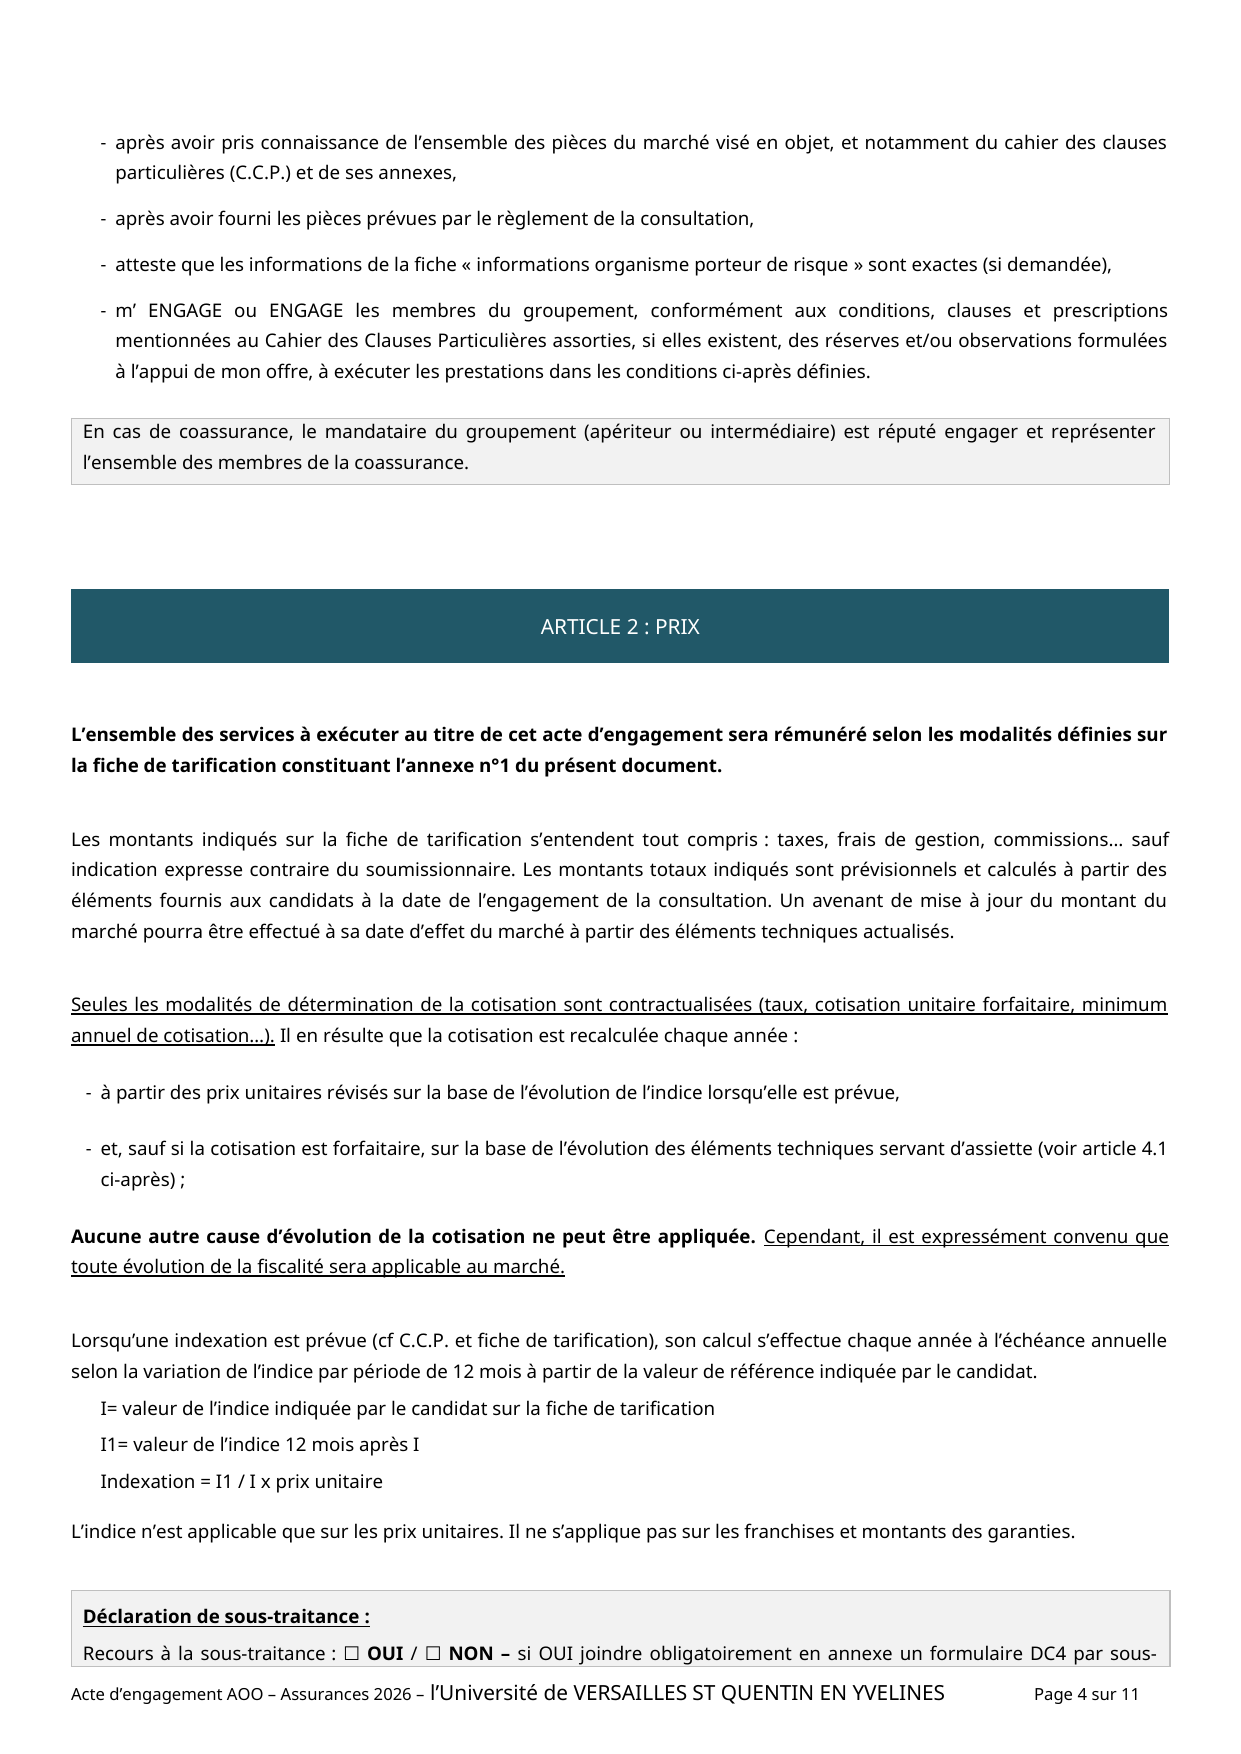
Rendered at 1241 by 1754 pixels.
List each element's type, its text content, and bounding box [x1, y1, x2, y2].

text Aucune autre cause d’évolution de la cotisation ne peut être appliquée. Cependant, il est expressément convenu que toute évolution de la fiscalité sera applicable au marché. [71, 1223, 1169, 1279]
text I1= valeur de l’indice 12 mois après I [100, 1432, 1169, 1457]
text I= valeur de l’indice indiquée par le candidat sur la fiche de tarification [100, 1395, 1169, 1420]
list après avoir fourni les pièces prévues par le règlement de la consultation, [100, 205, 1169, 231]
table_header En cas de coassurance, le mandataire du groupement (apériteur ou intermédiaire) est réputé engager et représenter l’ensemble des membres de la coassurance. [72, 419, 1169, 484]
text L’ensemble des services à exécuter au titre de cet acte d’engagement sera rémunéré selon les modalités définies sur la fiche de tarification constituant l’annexe n°1 du présent document. [71, 722, 1169, 778]
text Indexation = I1 / I x prix unitaire [100, 1469, 1169, 1494]
list atteste que les informations de la fiche « informations organisme porteur de risque » sont exactes (si demandée), [100, 251, 1169, 277]
list après avoir pris connaissance de l’ensemble des pièces du marché visé en objet, et notamment du cahier des clauses particulières (C.C.P.) et de ses annexes, [100, 129, 1169, 185]
text Les montants indiqués sur la fiche de tarification s’entendent tout compris : taxes, frais de gestion, commissions… sauf indication expresse contraire du soumissionnaire. Les montants totaux indiqués sont prévisionnels et calculés à partir des éléments fournis aux candidats à la date de l’engagement de la consultation. Un avenant de mise à jour du montant du marché pourra être effectué à sa date d’effet du marché à partir des éléments techniques actualisés. [71, 826, 1169, 943]
table_header ARTICLE 2 : PRIX [71, 589, 1169, 663]
text Seules les modalités de détermination de la cotisation sont contractualisées (taux, cotisation unitaire forfaitaire, minimum annuel de cotisation…). Il en résulte que la cotisation est recalculée chaque année : [71, 992, 1169, 1048]
text L’indice n’est applicable que sur les prix unitaires. Il ne s’applique pas sur les franchises et montants des garanties. [71, 1519, 1169, 1544]
text Lorsqu’une indexation est prévue (cf C.C.P. et fiche de tarification), son calcul s’effectue chaque année à l’échéance annuelle selon la variation de l’indice par période de 12 mois à partir de la valeur de référence indiquée par le candidat. [71, 1327, 1169, 1383]
list m’ ENGAGE ou ENGAGE les membres du groupement, conformément aux conditions, clauses et prescriptions mentionnées au Cahier des Clauses Particulières assorties, si elles existent, des réserves et/ou observations formulées à l’appui de mon offre, à exécuter les prestations dans les conditions ci-après définies. [100, 297, 1169, 384]
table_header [72, 1591, 1169, 1666]
list et, sauf si la cotisation est forfaitaire, sur la base de l’évolution des éléments techniques servant d’assiette (voir article 4.1 ci-après) ; [86, 1136, 1169, 1192]
list à partir des prix unitaires révisés sur la base de l’évolution de l’indice lorsqu’elle est prévue, [86, 1079, 1169, 1104]
